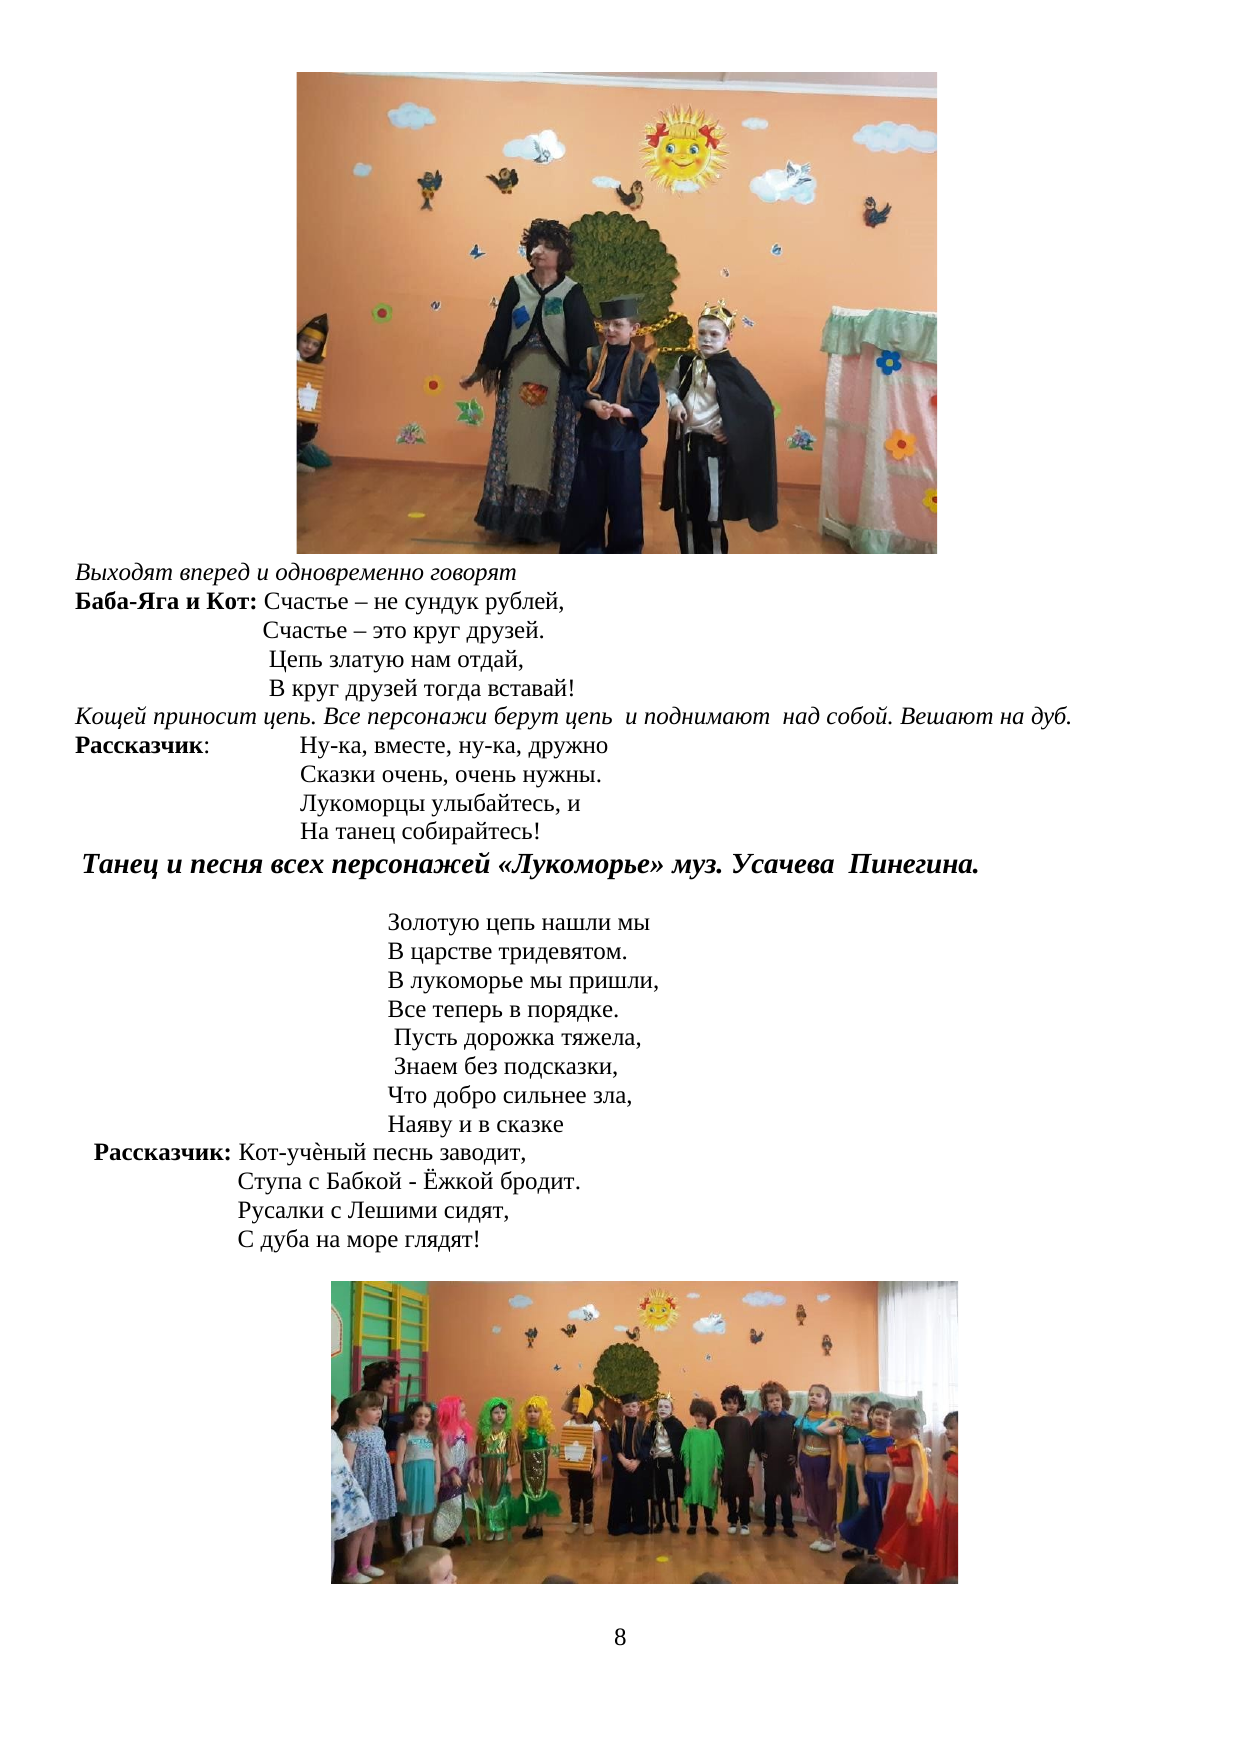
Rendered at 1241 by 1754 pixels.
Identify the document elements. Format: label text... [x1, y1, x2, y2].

text Рассказчик: Кот-учѐный песнь заводит, [94, 1137, 1178, 1166]
text Ступа с Бабкой - Ёжкой бродит. Русалки с Лешими сидят, [237, 1166, 615, 1224]
text Выходят вперед и одновременно говорят [75, 557, 1178, 586]
text Золотую цепь нашли мы В царстве тридевятом. [387, 907, 660, 965]
text В круг друзей тогда вставай! [269, 673, 1178, 701]
text В лукоморье мы пришли, Все теперь в порядке. [387, 965, 660, 1022]
text Рассказчик: Ну-ка, вместе, ну-ка, дружно [75, 730, 1178, 759]
picture [296, 72, 938, 554]
text Счастье – это круг друзей. Цепь златую нам отдай, [262, 615, 592, 672]
text Баба-Яга и Кот: Счастье – не сундук рублей, [75, 586, 1178, 615]
text Что добро сильнее зла, Наяву и в сказке [387, 1080, 660, 1137]
text Пусть дорожка тяжела, Знаем без подсказки, [394, 1022, 660, 1080]
text Сказки очень, очень нужны. Лукоморцы улыбайтесь, и На танец собирайтесь! [300, 759, 607, 845]
picture [331, 1281, 959, 1584]
text С дуба на море глядят! [237, 1224, 1178, 1252]
text Танец и песня всех персонажей «Лукоморье» муз. Усачева Пинегина. [81, 846, 1178, 879]
text Кощей приносит цепь. Все персонажи берут цепь и поднимают над собой. Вешают на дуб. [75, 701, 1178, 730]
